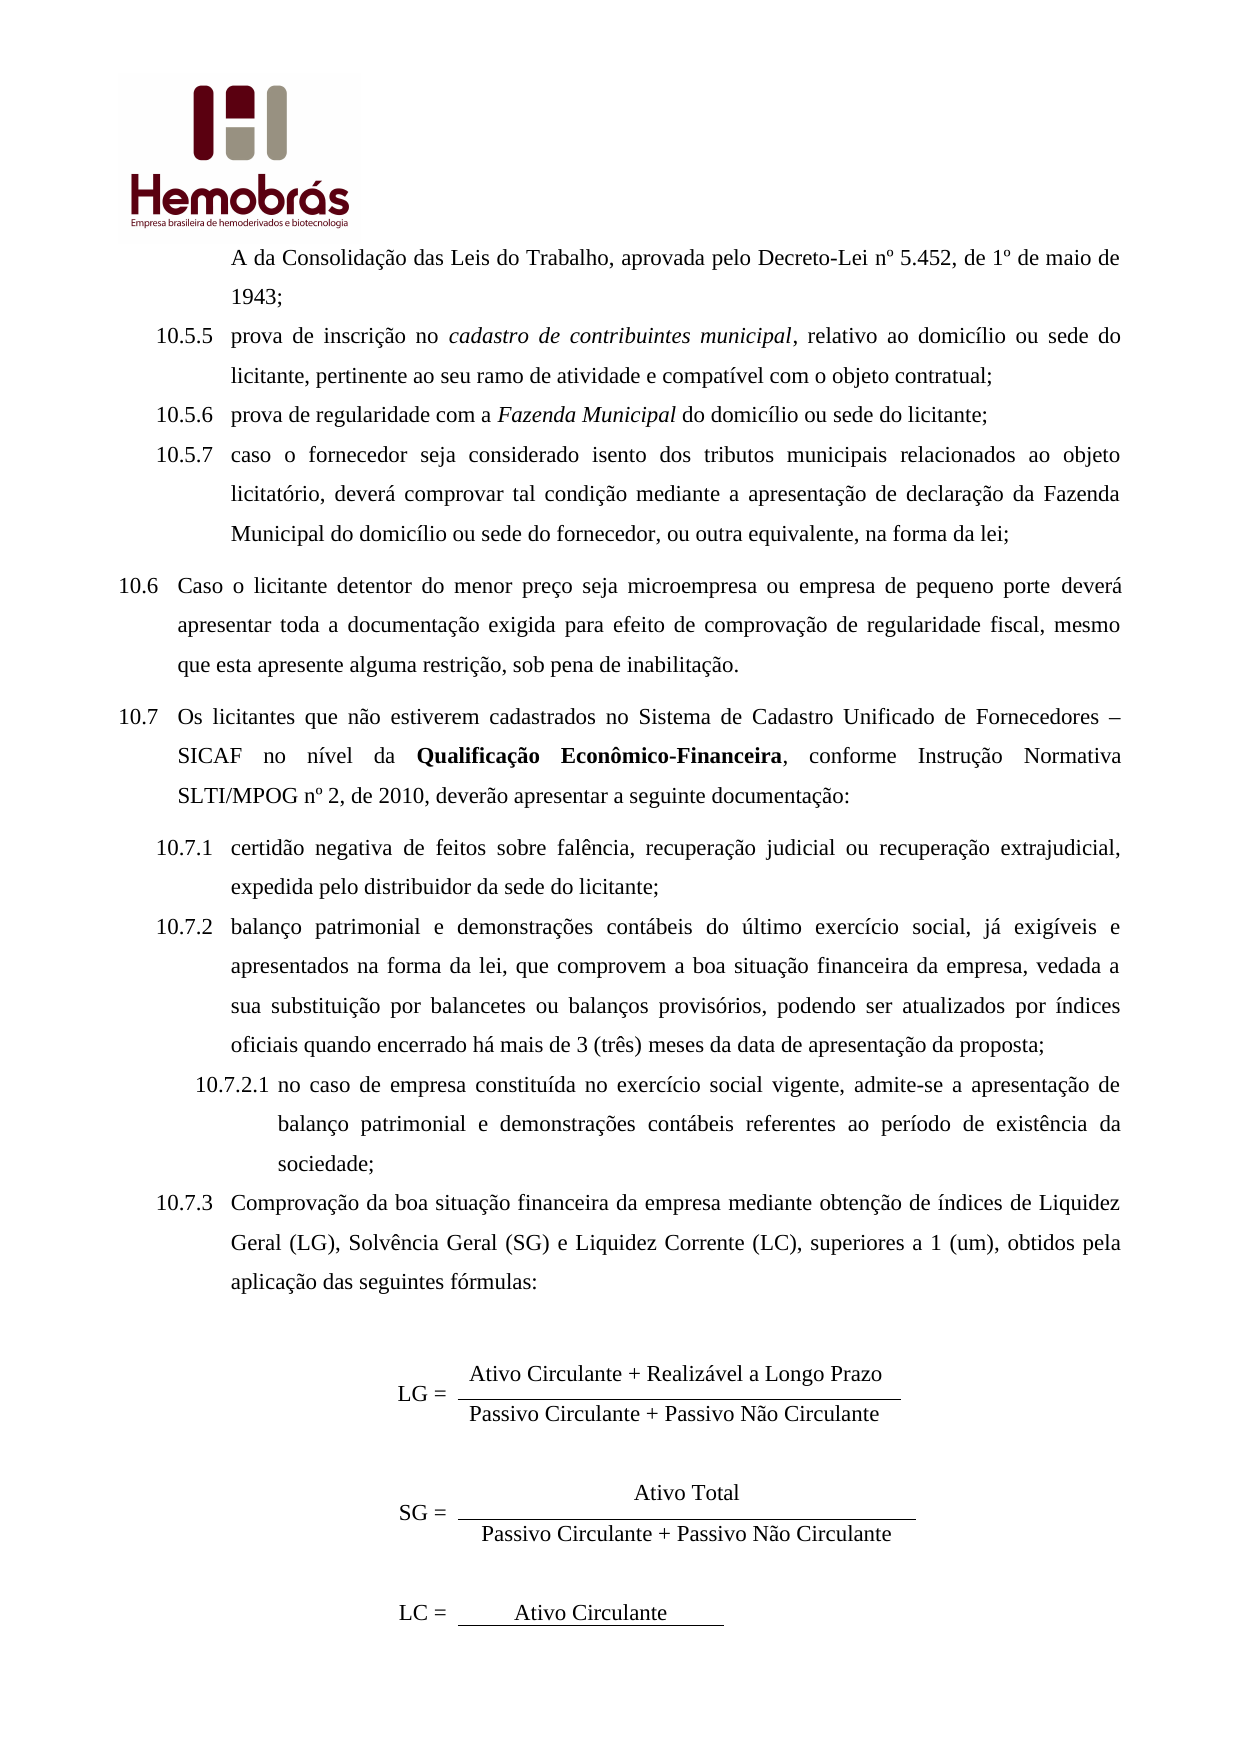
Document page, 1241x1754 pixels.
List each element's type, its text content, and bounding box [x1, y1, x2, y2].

list balanço patrimonial e demonstrações contábeis do último exercício social, já exigíveis e apresentados na forma da lei, que comprovem a boa situação financeira da empresa, vedada a sua substituição por balancetes ou balanços provisórios, podendo ser atualizados por índices oficiais quando encerrado há mais de 3 (três) meses da data de apresentação da proposta; [156, 913, 1122, 1058]
list prova de inscrição no cadastro de contribuintes municipal, relativo ao domicílio ou sede do licitante, pertinente ao seu ramo de atividade e compatível com o objeto contratual; [156, 323, 1122, 388]
picture [118, 73, 362, 244]
list certidão negativa de feitos sobre falência, recuperação judicial ou recuperação extrajudicial, expedida pelo distribuidor da sede do licitante; [156, 834, 1122, 900]
table_cell Passivo Circulante + Passivo Não Circulante [458, 1400, 901, 1439]
table_header LC = [225, 1599, 458, 1625]
table_header Ativo Circulante [458, 1599, 723, 1625]
list prova de regularidade com a Fazenda Municipal do domicílio ou sede do licitante; [156, 402, 1122, 428]
list Comprovação da boa situação financeira da empresa mediante obtenção de índices de Liquidez Geral (LG), Solvência Geral (SG) e Liquidez Corrente (LC), superiores a 1 (um), obtidos pela aplicação das seguintes fórmulas: [156, 1189, 1122, 1294]
list caso o fornecedor seja considerado isento dos tributos municipais relacionados ao objeto licitatório, deverá comprovar tal condição mediante a apresentação de declaração da Fazenda Municipal do domicílio ou sede do fornecedor, ou outra equivalente, na forma da lei; [156, 441, 1122, 546]
list Os licitantes que não estiverem cadastrados no Sistema de Cadastro Unificado de Fornecedores – SICAF no nível da Qualificação Econômico-Financeira, conforme Instrução Normativa SLTI/MPOG nº 2, de 2010, deverão apresentar a seguinte documentação: [118, 703, 1122, 808]
table_header Ativo Total [458, 1479, 916, 1518]
table_header SG = [225, 1479, 458, 1559]
table_header Ativo Circulante + Realizável a Longo Prazo [458, 1360, 901, 1399]
list no caso de empresa constituída no exercício social vigente, admite-se a apresentação de balanço patrimonial e demonstrações contábeis referentes ao período de existência da sociedade; [195, 1071, 1122, 1176]
list Caso o licitante detentor do menor preço seja microempresa ou empresa de pequeno porte deverá apresentar toda a documentação exigida para efeito de comprovação de regularidade fiscal, mesmo que esta apresente alguma restrição, sob pena de inabilitação. [118, 572, 1122, 677]
table_cell Passivo Circulante + Passivo Não Circulante [458, 1520, 916, 1559]
table_header LG = [225, 1360, 458, 1439]
